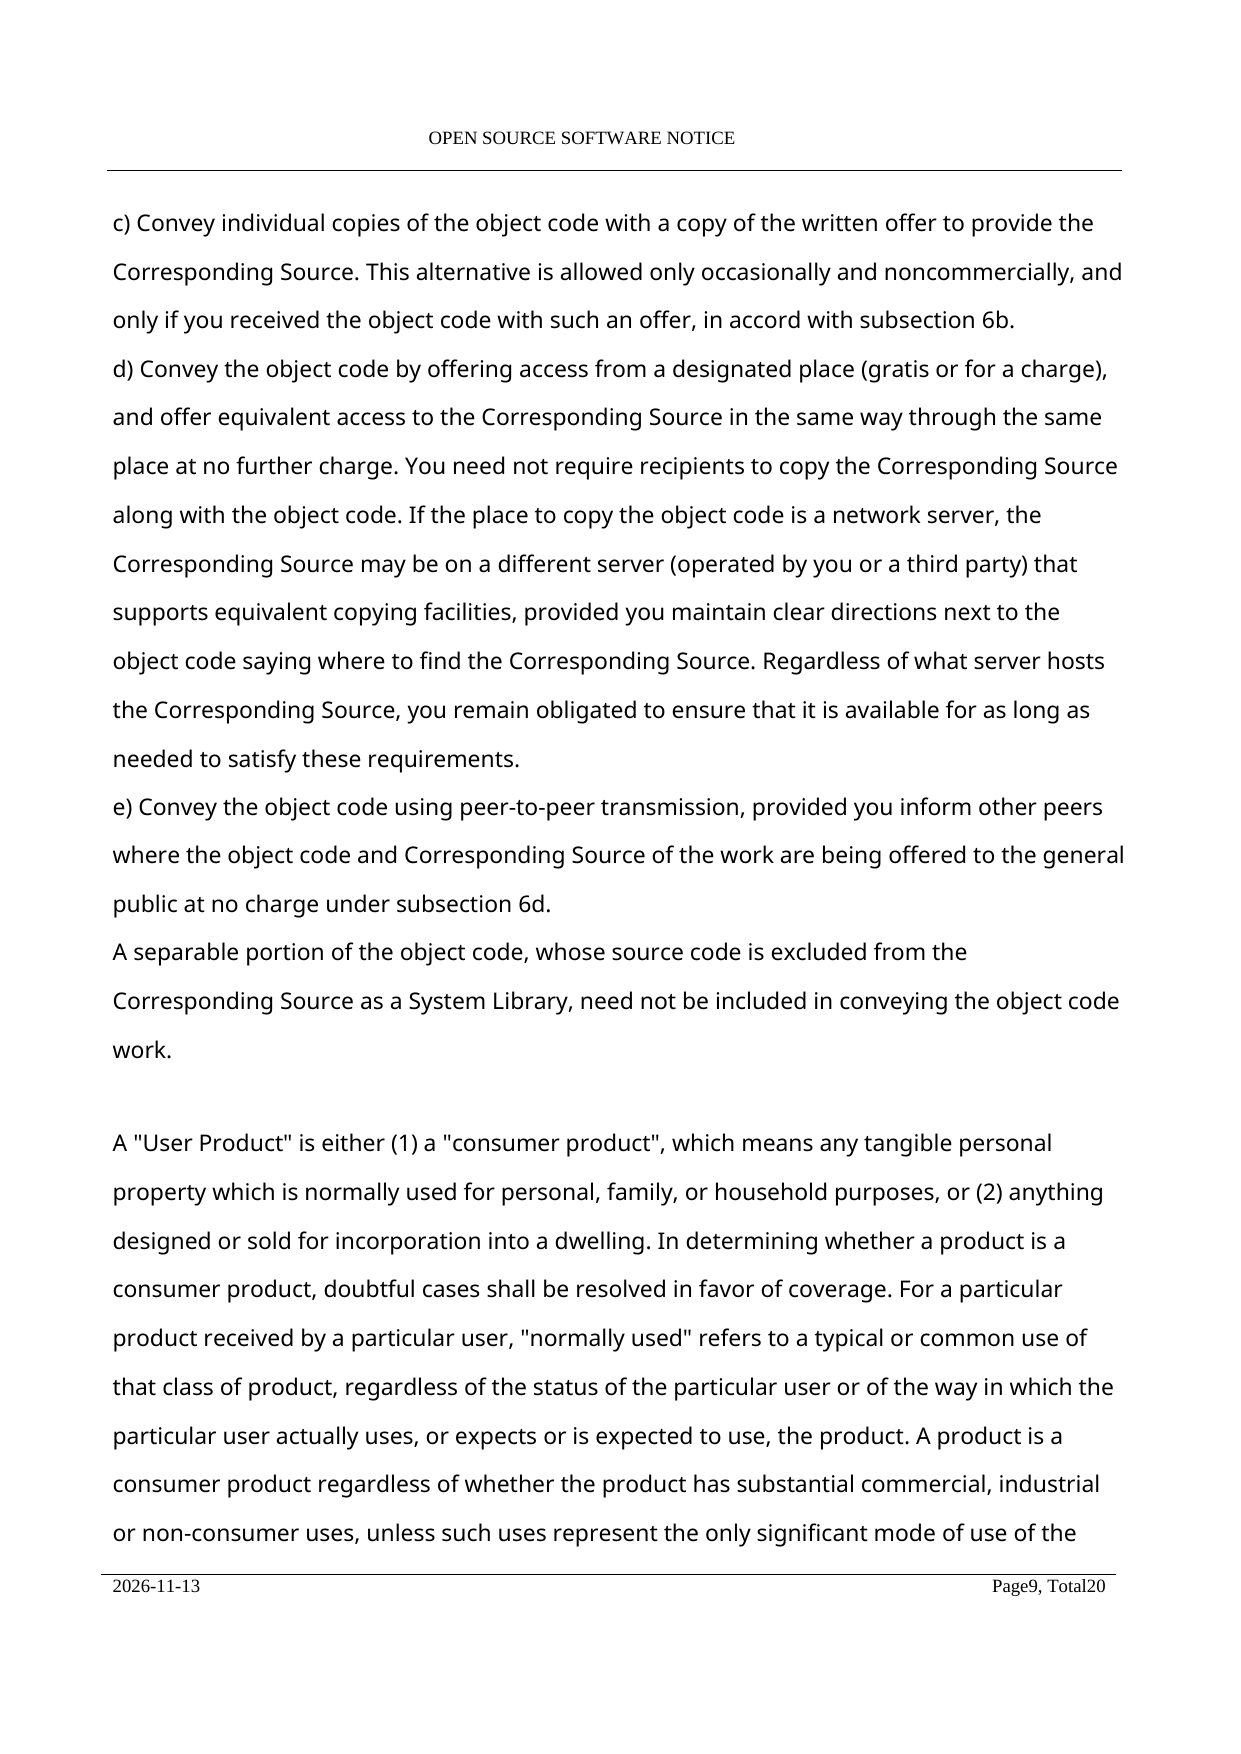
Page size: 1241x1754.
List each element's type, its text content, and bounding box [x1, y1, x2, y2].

text e) Convey the object code using peer-to-peer transmission, provided you inform other peers where the object code and Corresponding Source of the work are being offered to the general public at no charge under subsection 6d. [112, 790, 1128, 920]
text A separable portion of the object code, whose source code is excluded from the Corresponding Source as a System Library, need not be included in conveying the object code work. [112, 936, 1128, 1066]
text c) Convey individual copies of the object code with a copy of the written offer to provide the Corresponding Source. This alternative is allowed only occasionally and noncommercially, and only if you received the object code with such an offer, in accord with subsection 6b. [112, 206, 1128, 336]
text d) Convey the object code by offering access from a designated place (gratis or for a charge), and offer equivalent access to the Corresponding Source in the same way through the same place at no further charge. You need not require recipients to copy the Corresponding Source along with the object code. If the place to copy the object code is a network server, the Corresponding Source may be on a different server (operated by you or a third party) that supports equivalent copying facilities, provided you maintain clear directions next to the object code saying where to find the Corresponding Source. Regardless of what server hosts the Corresponding Source, you remain obligated to ensure that it is available for as long as needed to satisfy these requirements. [112, 352, 1128, 774]
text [112, 1126, 1128, 1549]
